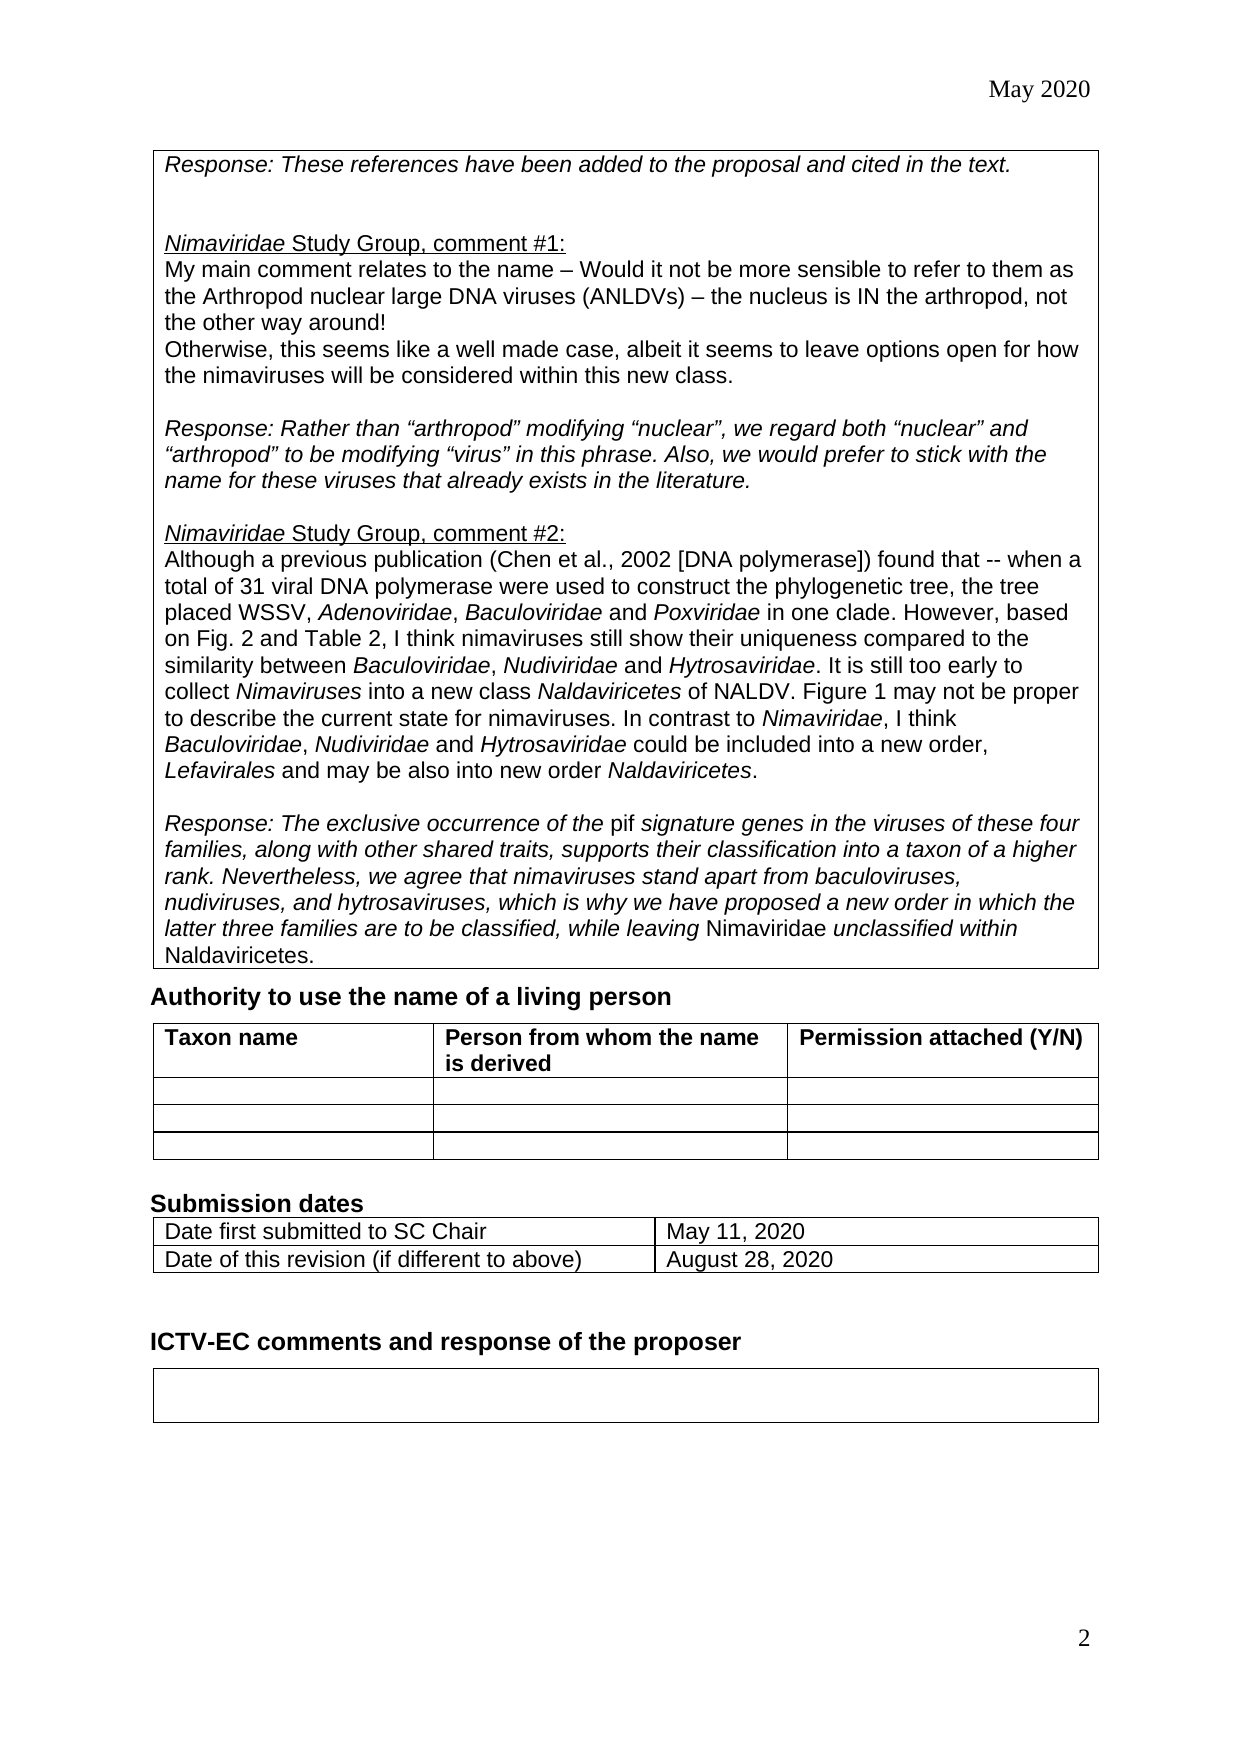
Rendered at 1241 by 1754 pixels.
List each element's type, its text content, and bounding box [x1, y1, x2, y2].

table_header Person from whom the name is derived [434, 1024, 787, 1077]
table_cell [788, 1078, 1098, 1104]
table_header Taxon name [154, 1024, 433, 1077]
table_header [154, 151, 1098, 968]
table_cell [154, 1078, 433, 1104]
table_cell Date of this revision (if different to above) [154, 1246, 654, 1272]
table_cell [154, 1105, 433, 1131]
table_cell [434, 1078, 787, 1104]
table_header Date first submitted to SC Chair [154, 1218, 654, 1245]
text Authority to use the name of a living person [150, 982, 1090, 1010]
table_cell [434, 1133, 787, 1159]
text ICTV-EC comments and response of the proposer [150, 1327, 1090, 1356]
text Submission dates [150, 1188, 1090, 1217]
table_header May 11, 2020 [656, 1218, 1098, 1245]
table_cell [154, 1133, 433, 1159]
table_cell [434, 1105, 787, 1131]
table_cell [788, 1133, 1098, 1159]
table_header Permission attached (Y/N) [788, 1024, 1098, 1077]
table_cell August 28, 2020 [656, 1246, 1098, 1272]
table_cell [788, 1105, 1098, 1131]
table_header [154, 1369, 1098, 1422]
